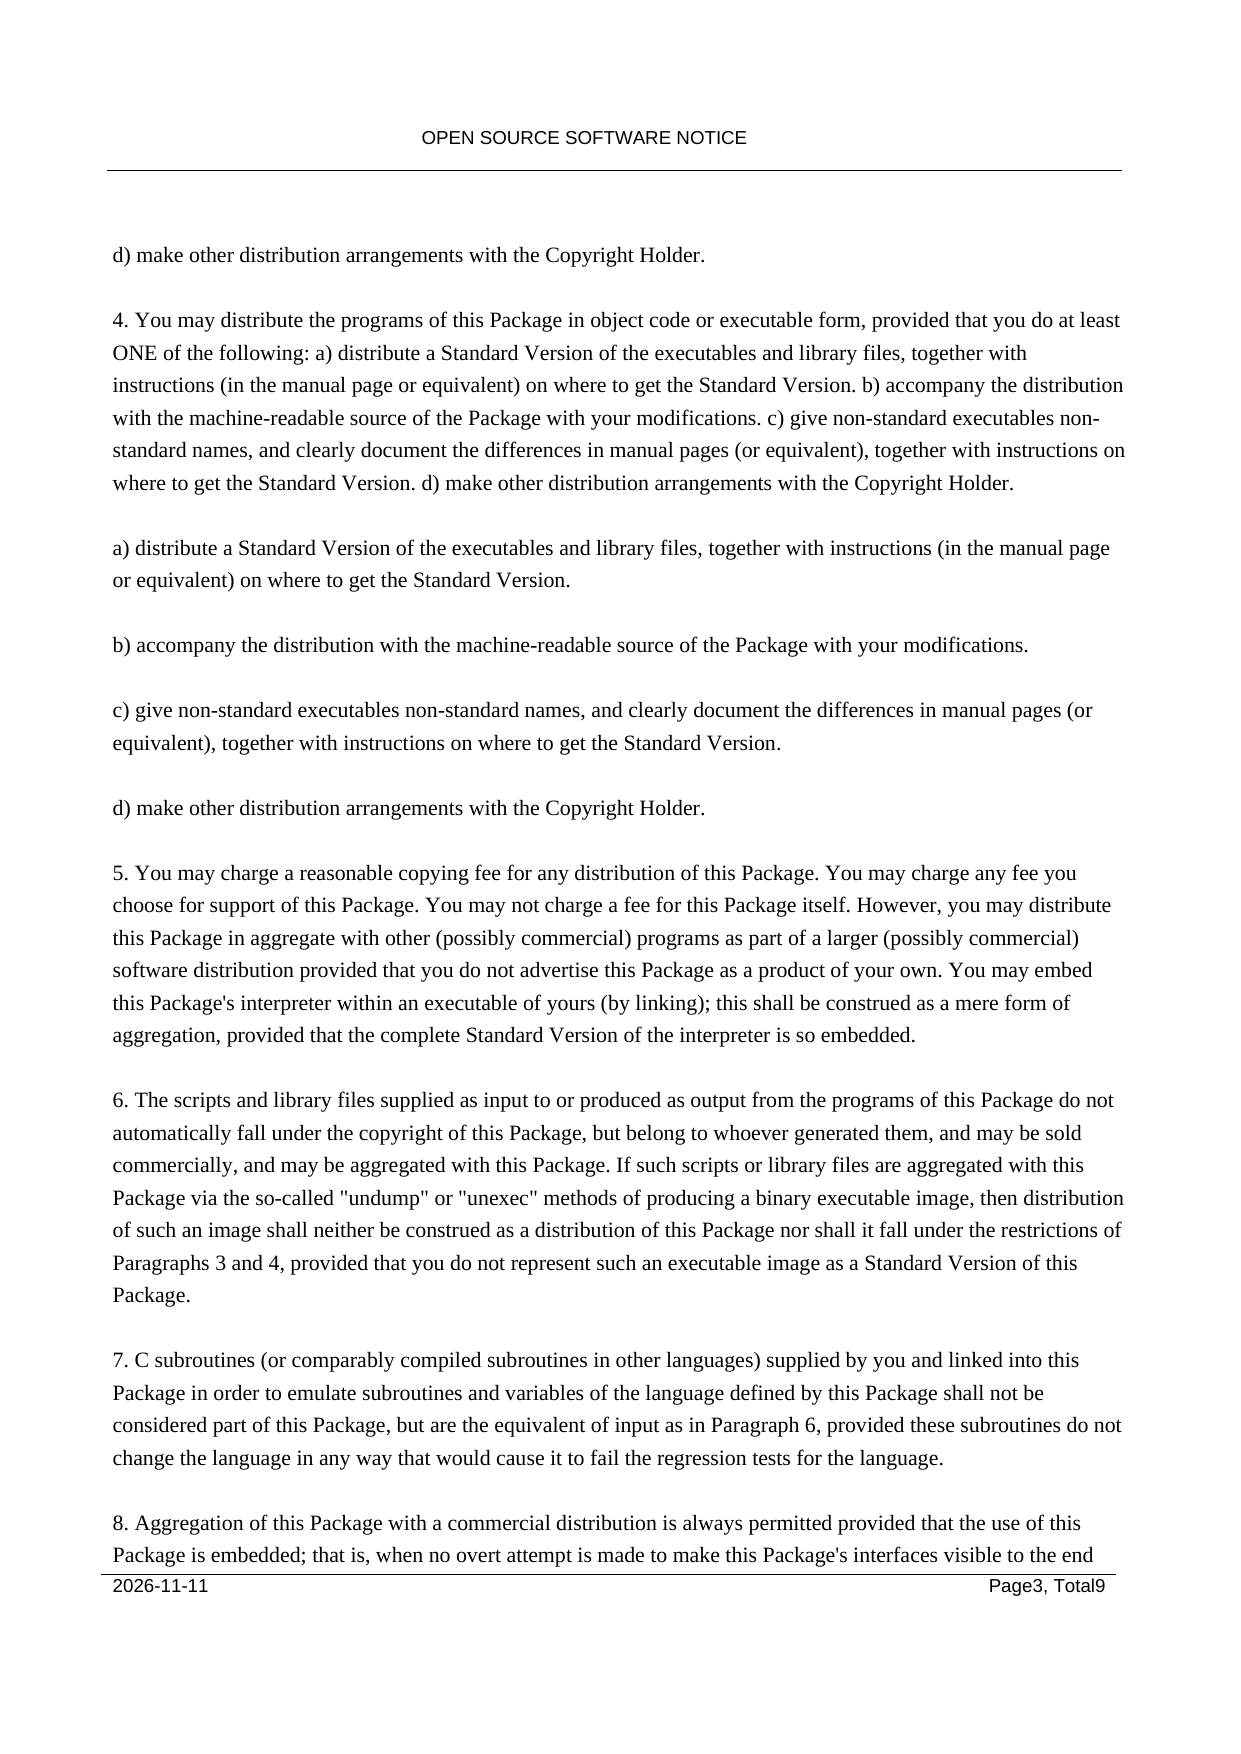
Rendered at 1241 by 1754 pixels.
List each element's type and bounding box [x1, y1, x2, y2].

text [112, 206, 1128, 1571]
